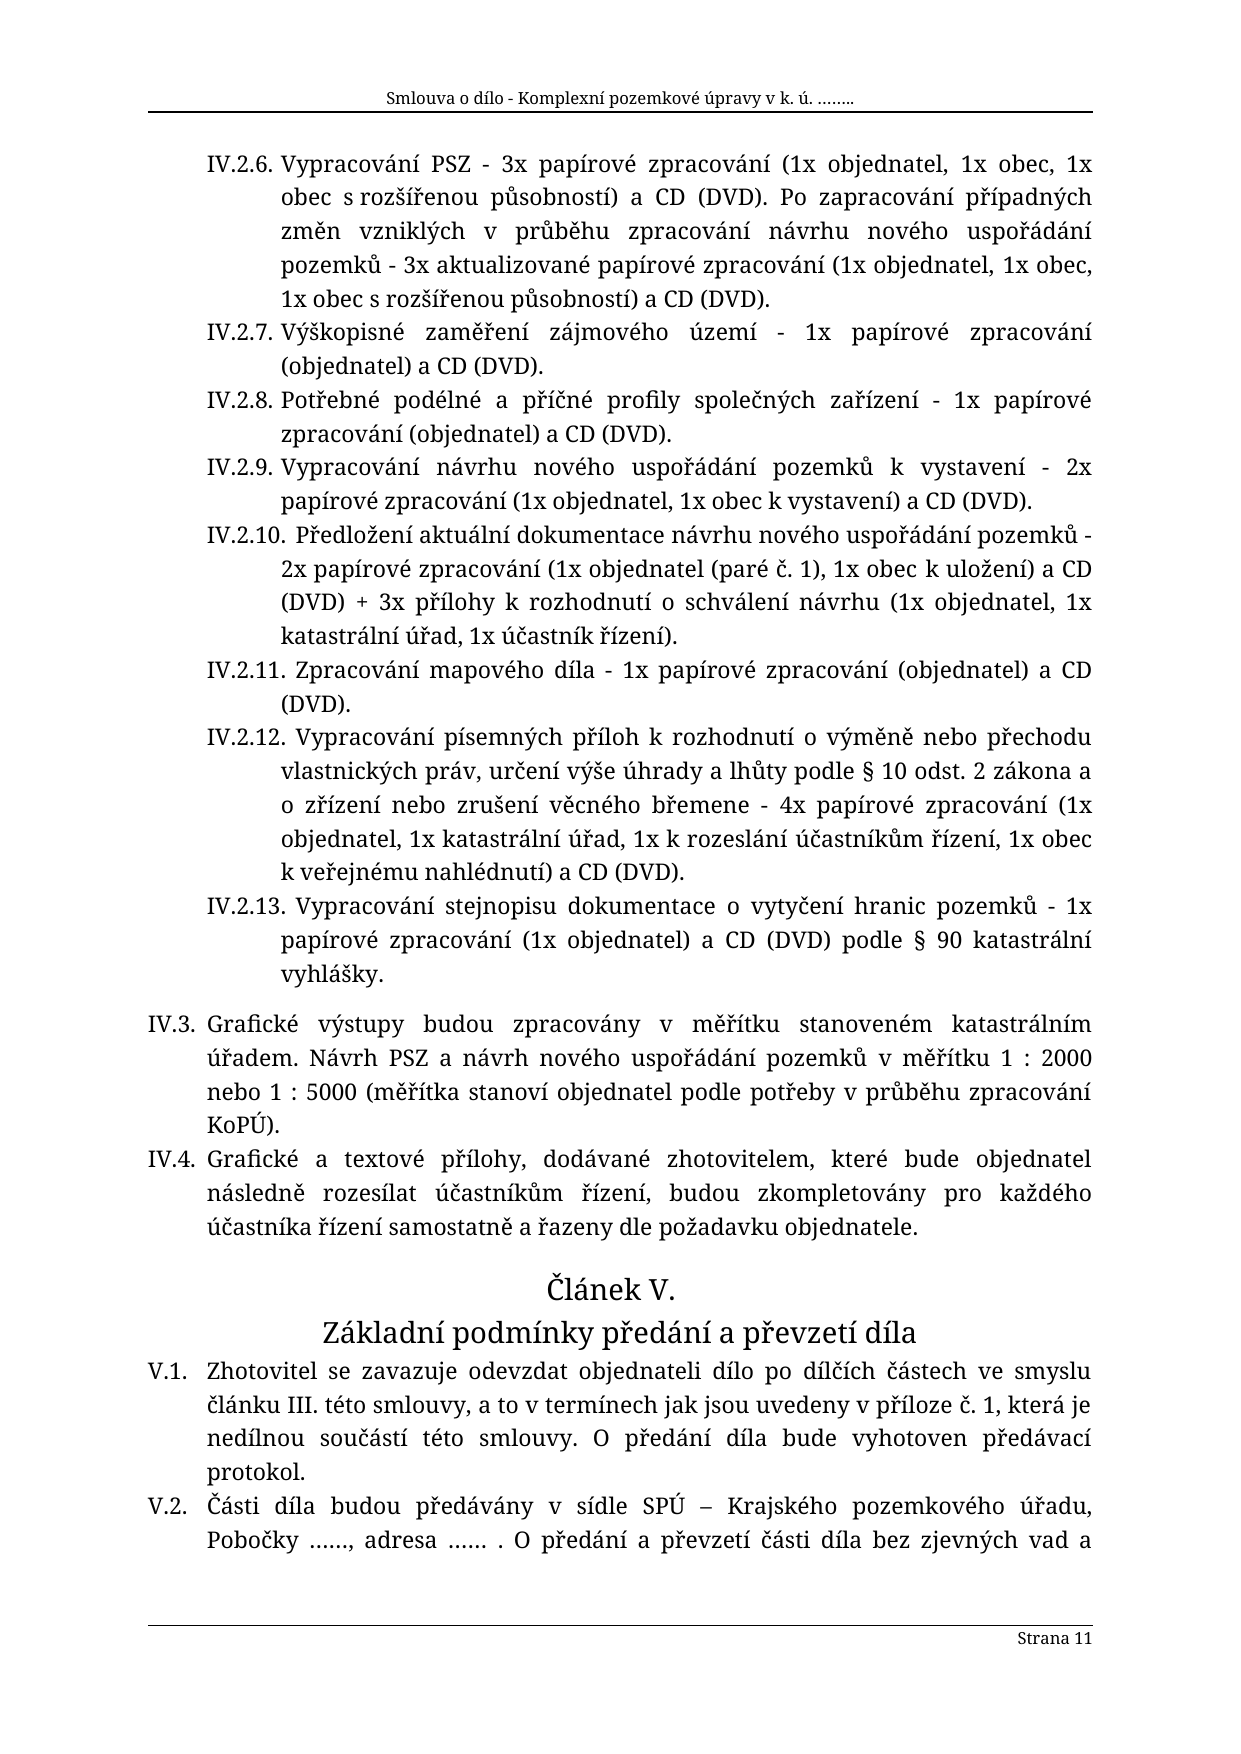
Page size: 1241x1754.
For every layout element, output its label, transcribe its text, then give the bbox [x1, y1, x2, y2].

text Vypracování PSZ - 3x papírové zpracování (1x objednatel, 1x obec, 1x obec s rozšířenou působností) a CD (DVD). Po zapracování případných změn vzniklých v průběhu zpracování návrhu nového uspořádání pozemků - 3x aktualizované papírové zpracování (1x objednatel, 1x obec, 1x obec s rozšířenou působností) a CD (DVD). [207, 148, 1093, 314]
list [148, 1490, 1093, 1555]
list Grafické a textové přílohy, dodávané zhotovitelem, které bude objednatel následně rozesílat účastníkům řízení, budou zkompletovány pro každého účastníka řízení samostatně a řazeny dle požadavku objednatele. [148, 1143, 1093, 1242]
list Grafické výstupy budou zpracovány v měřítku stanoveném katastrálním úřadem. Návrh PSZ a návrh nového uspořádání pozemků v měřítku 1 : 2000 nebo 1 : 5000 (měřítka stanoví objednatel podle potřeby v průběhu zpracování KoPÚ). [148, 1008, 1093, 1141]
text Potřebné podélné a příčné profily společných zařízení - 1x papírové zpracování (objednatel) a CD (DVD). [207, 384, 1093, 449]
text Výškopisné zaměření zájmového území - 1x papírové zpracování (objednatel) a CD (DVD). [207, 316, 1093, 381]
text Předložení aktuální dokumentace návrhu nového uspořádání pozemků - 2x papírové zpracování (1x objednatel (paré č. 1), 1x obec k uložení) a CD (DVD) + 3x přílohy k rozhodnutí o schválení návrhu (1x objednatel, 1x katastrální úřad, 1x účastník řízení). [207, 519, 1093, 651]
text Vypracování písemných příloh k rozhodnutí o výměně nebo přechodu vlastnických práv, určení výše úhrady a lhůty podle § 10 odst. 2 zákona a o zřízení nebo zrušení věcného břemene - 4x papírové zpracování (1x objednatel, 1x katastrální úřad, 1x k rozeslání účastníkům řízení, 1x obec k veřejnému nahlédnutí) a CD (DVD). [207, 721, 1093, 888]
list Zhotovitel se zavazuje odevzdat objednateli dílo po dílčích částech ve smyslu článku III. této smlouvy, a to v termínech jak jsou uvedeny v příloze č. 1, která je nedílnou součástí této smlouvy. O předání díla bude vyhotoven předávací protokol. [148, 1355, 1093, 1487]
text Vypracování stejnopisu dokumentace o vytyčení hranic pozemků - 1x papírové zpracování (1x objednatel) a CD (DVD) podle § 90 katastrální vyhlášky. [207, 890, 1093, 989]
subtitle Základní podmínky předání a převzetí díla [148, 1269, 1093, 1352]
text Vypracování návrhu nového uspořádání pozemků k vystavení - 2x papírové zpracování (1x objednatel, 1x obec k vystavení) a CD (DVD). [207, 451, 1093, 516]
text Zpracování mapového díla - 1x papírové zpracování (objednatel) a CD (DVD). [207, 654, 1093, 719]
